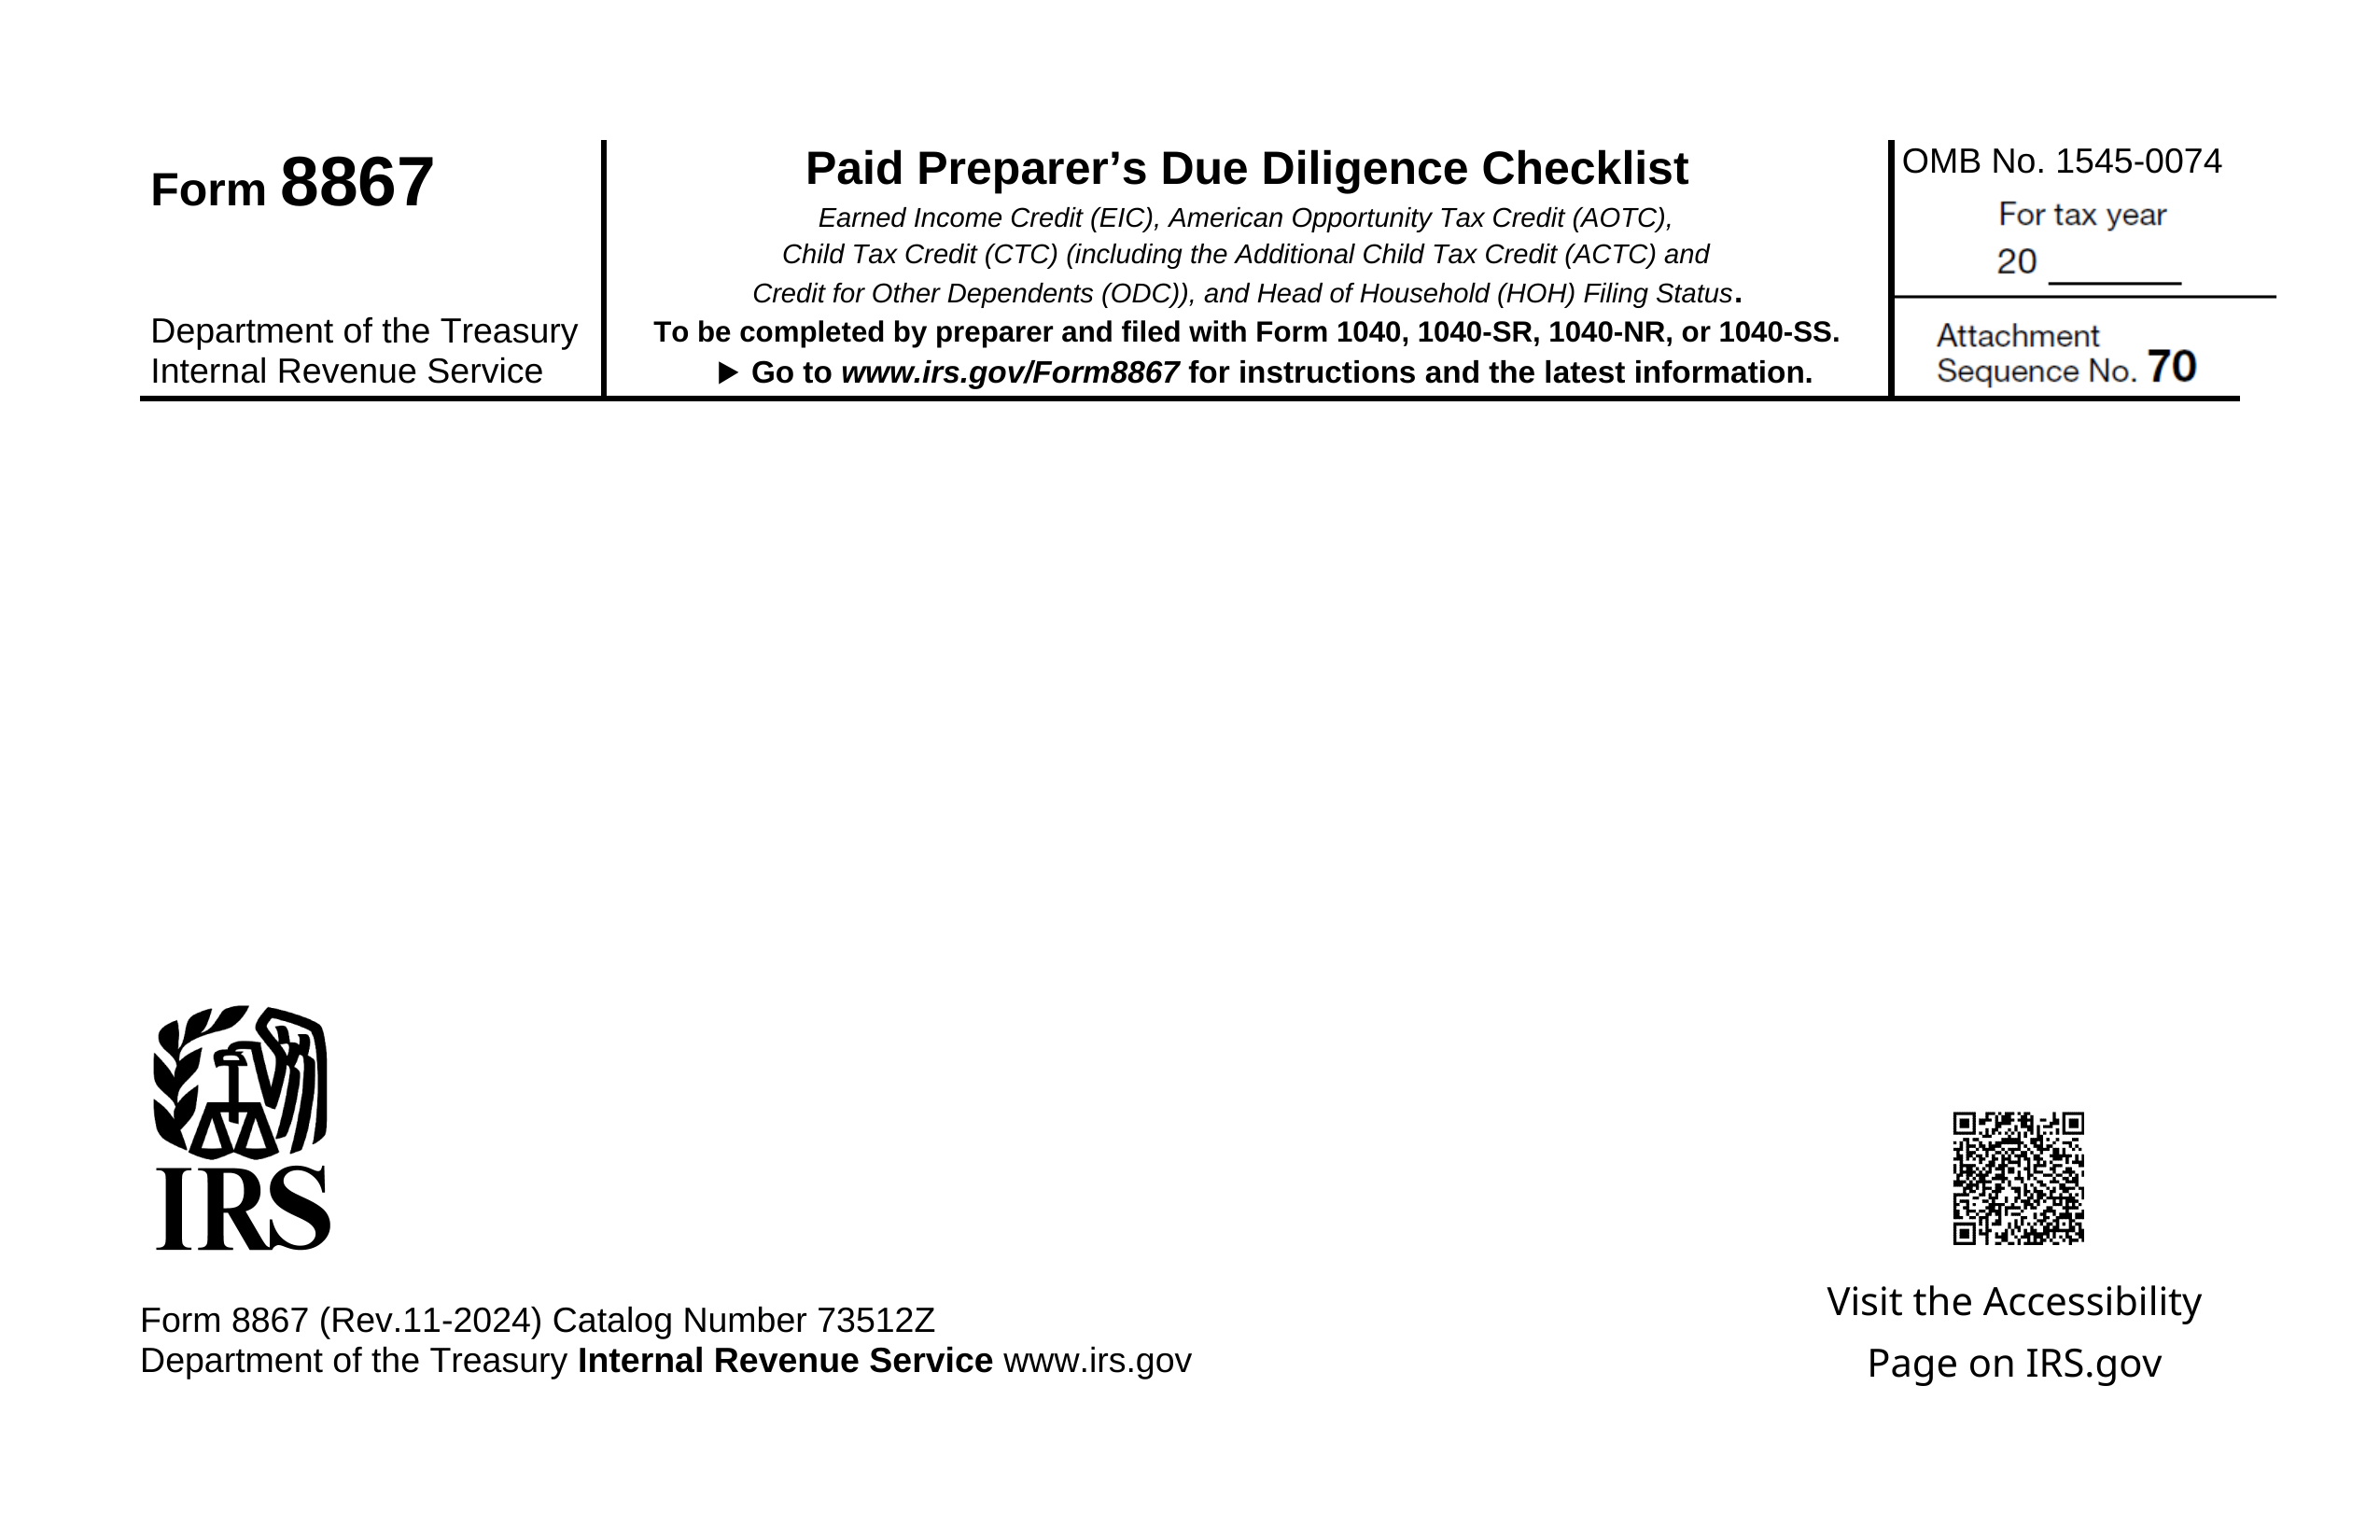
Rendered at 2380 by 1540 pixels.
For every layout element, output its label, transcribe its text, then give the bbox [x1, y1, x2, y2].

picture [1950, 1108, 2084, 1243]
table_header Paid Preparer’s Due Diligence Checklist Earned Income Credit (EIC), American Opportunity Tax Credit (AOTC), Child Tax Credit (CTC) (including the Additional Child Tax Credit (ACTC) and Credit for Other Dependents (ODC)), and Head of Household (HOH) Filing Status. To be completed by preparer and filed with Form 1040, 1040-SR, 1040-NR, or 1040-SS. Go to www.irs.gov/Form8867 for instructions and the latest information. [607, 140, 1888, 396]
table_header Form 8867 Department of the Treasury Internal Revenue Service [140, 140, 601, 396]
table_header OMB No. 1545-0074 [1895, 140, 2240, 396]
text Department of the Treasury Internal Revenue Service www.irs.gov [140, 1339, 2240, 1379]
picture [140, 986, 346, 1288]
text Form 8867 (Rev.11-2024) Catalog Number 73512Z [140, 1299, 2240, 1339]
